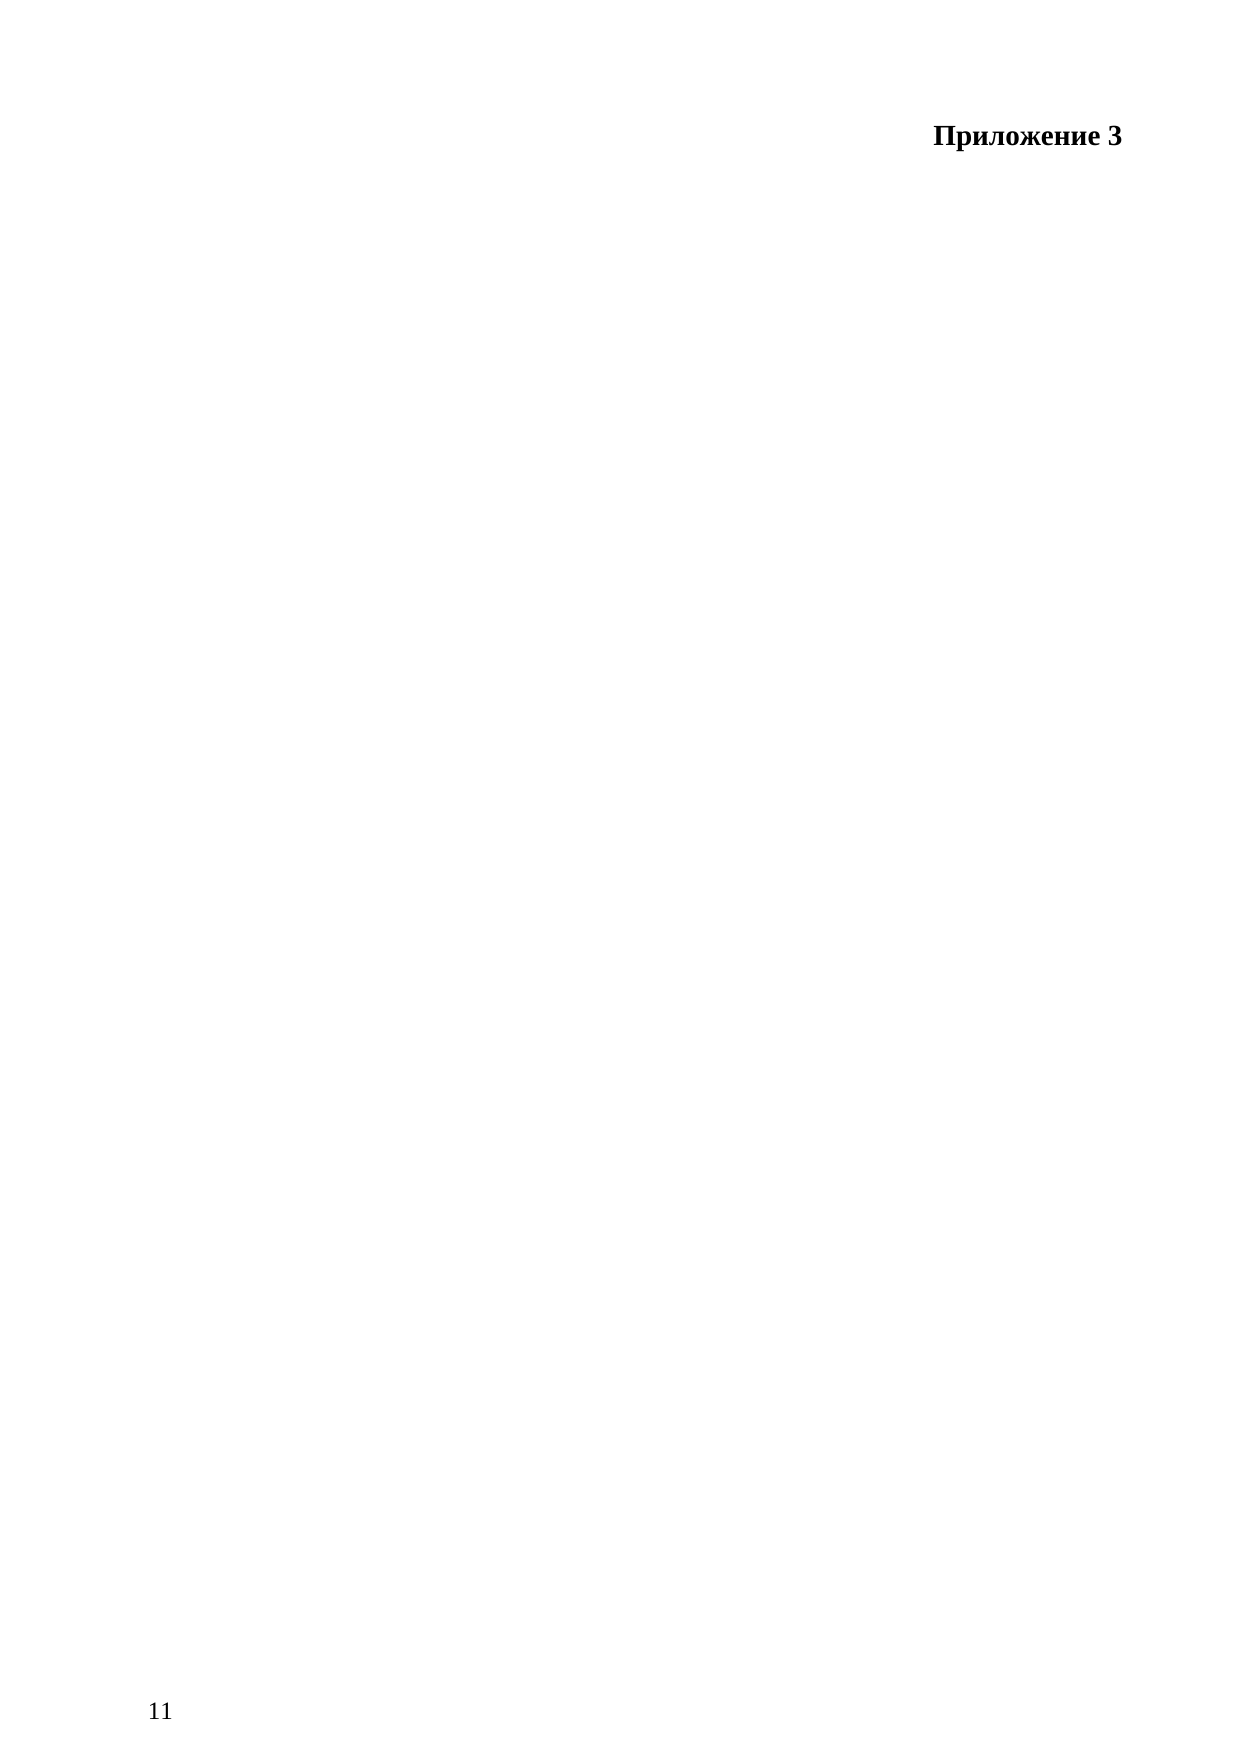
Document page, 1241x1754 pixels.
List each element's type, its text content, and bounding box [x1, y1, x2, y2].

text Приложение 3 [148, 118, 1122, 152]
